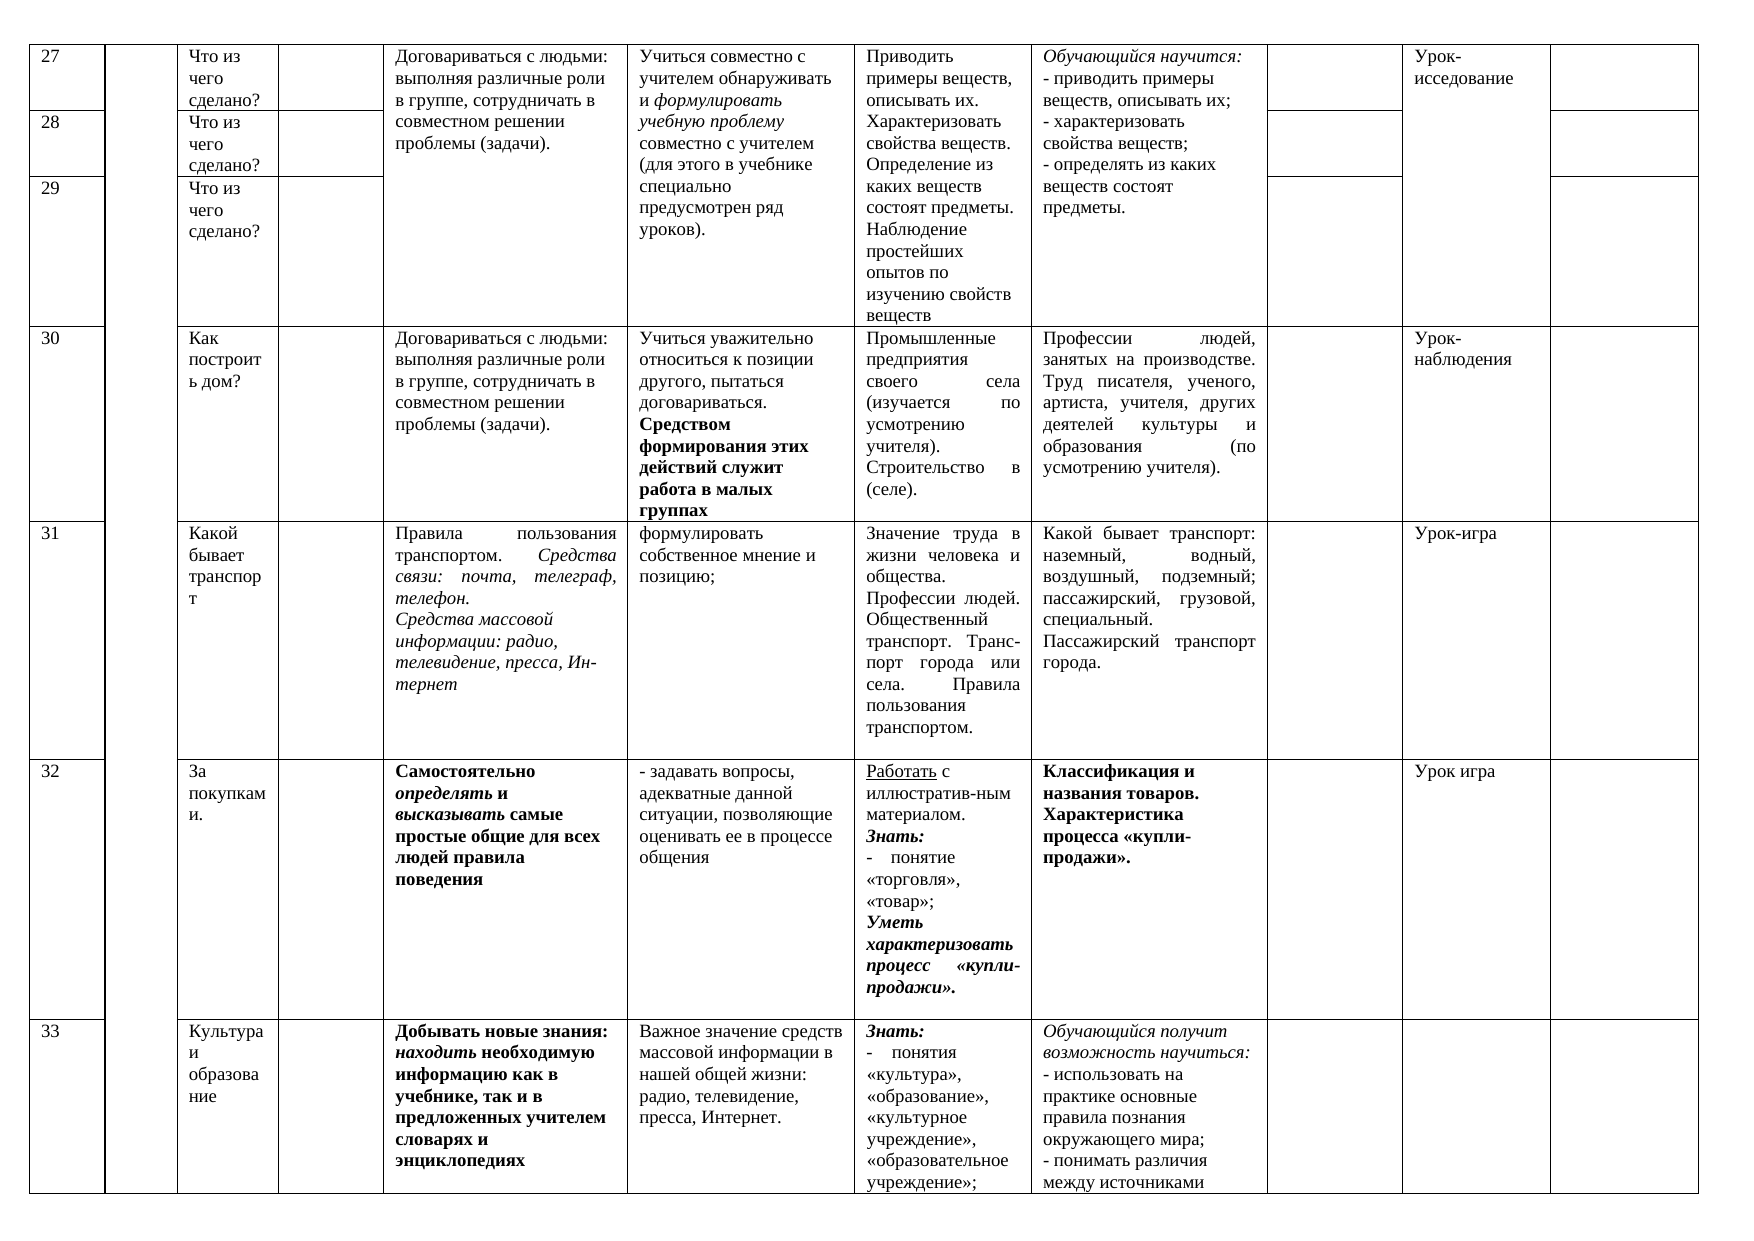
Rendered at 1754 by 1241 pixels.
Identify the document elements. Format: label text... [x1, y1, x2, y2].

table_cell [1551, 522, 1698, 759]
table_cell [1268, 111, 1402, 176]
table_cell [1551, 111, 1698, 176]
table_cell Самостоятельно определять и высказывать самые простые общие для всех людей правила поведения [384, 760, 627, 1019]
table_cell [279, 177, 383, 326]
table_cell Как построить дом? [178, 327, 278, 521]
table_cell Что из чего сделано? [178, 111, 278, 176]
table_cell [384, 1020, 627, 1192]
table_cell 29 [30, 177, 104, 326]
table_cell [178, 1020, 278, 1192]
table_cell Значение труда в жизни человека и общества. Профессии людей. Общественный транспорт. Транспорт города или села. Правила пользования транспортом. [855, 522, 1031, 759]
table_cell [1268, 177, 1402, 326]
table_cell Учиться совместно с учителем обнаруживать и формулировать учебную проблему совместно с учителем (для этого в учебнике специально предусмотрен ряд уроков). [628, 45, 854, 326]
table_cell Промышленные предприятия своего села (изучается по усмотрению учителя). Строительство в (селе). [855, 327, 1031, 521]
table_cell Урок-наблюдения [1403, 327, 1550, 521]
table_cell [1551, 45, 1698, 110]
table_cell Учиться уважительно относиться к позиции другого, пытаться договариваться. Средством формирования этих действий служит работа в малых группах [628, 327, 854, 521]
table_cell 30 [30, 327, 104, 521]
table_cell Что из чего сделано? [178, 177, 278, 326]
table_cell Какой бывает транспорт [178, 522, 278, 759]
table_cell [1268, 327, 1402, 521]
table_cell Обучающийся научится: - приводить примеры веществ, описывать их; - характеризовать свойства веществ; - определять из каких веществ состоят предметы. [1032, 45, 1267, 326]
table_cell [1032, 1020, 1267, 1192]
table_cell [279, 45, 383, 110]
table_cell [279, 760, 383, 1019]
table_cell Работать с иллюстратив-ным материалом. Знать: - понятие «торговля», «товар»; Уметь характеризовать процесс «купли-продажи». [855, 760, 1031, 1019]
table_cell [279, 1020, 383, 1192]
table_cell Приводить примеры веществ, описывать их. Характеризовать свойства веществ. Определение из каких веществ состоят предметы. Наблюдение простейших опытов по изучению свойств веществ [855, 45, 1031, 326]
table_cell [279, 327, 383, 521]
table_cell - задавать вопросы, адекватные данной ситуации, позволяющие оценивать ее в процессе общения [628, 760, 854, 1019]
table_cell 31 [30, 522, 104, 759]
table_cell Профессии людей, занятых на производстве. Труд писателя, ученого, артиста, учителя, других деятелей культуры и образования (по усмотрению учителя). [1032, 327, 1267, 521]
table_cell [1551, 1020, 1698, 1192]
table_cell 33 [30, 1020, 104, 1192]
table_cell [279, 522, 383, 759]
table_cell 27 [30, 45, 104, 110]
table_cell [1268, 1020, 1402, 1192]
table_cell [1551, 177, 1698, 326]
table_cell формулировать собственное мнение и позицию; [628, 522, 854, 759]
table_cell Договариваться с людьми: выполняя различные роли в группе, сотрудничать в совместном решении проблемы (задачи). [384, 327, 627, 521]
table_cell [1268, 760, 1402, 1019]
table_cell [279, 111, 383, 176]
table_cell Что из чего сделано? [178, 45, 278, 110]
table_cell 32 [30, 760, 104, 1019]
table_cell [1268, 45, 1402, 110]
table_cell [855, 1020, 1031, 1192]
table_cell Урок-исседование [1403, 45, 1550, 326]
table_cell Договариваться с людьми: выполняя различные роли в группе, сотрудничать в совместном решении проблемы (задачи). [384, 45, 627, 326]
table_cell Урок-игра [1403, 522, 1550, 759]
table_cell Урок игра [1403, 760, 1550, 1019]
table_cell [1268, 522, 1402, 759]
table_cell Классификация и названия товаров. Характеристика процесса «купли-продажи». [1032, 760, 1267, 1019]
table_cell [1551, 760, 1698, 1019]
table_cell 28 [30, 111, 104, 176]
table_cell [1551, 327, 1698, 521]
table_cell Какой бывает транспорт: наземный, водный, воздушный, подземный; пассажирский, грузовой, специальный. Пассажирский транспорт города. [1032, 522, 1267, 759]
table_cell Правила пользования транспортом. Средства связи: почта, телеграф, телефон. Средства массовой информации: радио, телевидение, пресса, Интернет [384, 522, 627, 759]
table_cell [628, 1020, 854, 1192]
table_cell За покупками. [178, 760, 278, 1019]
table_cell [1403, 1020, 1550, 1192]
